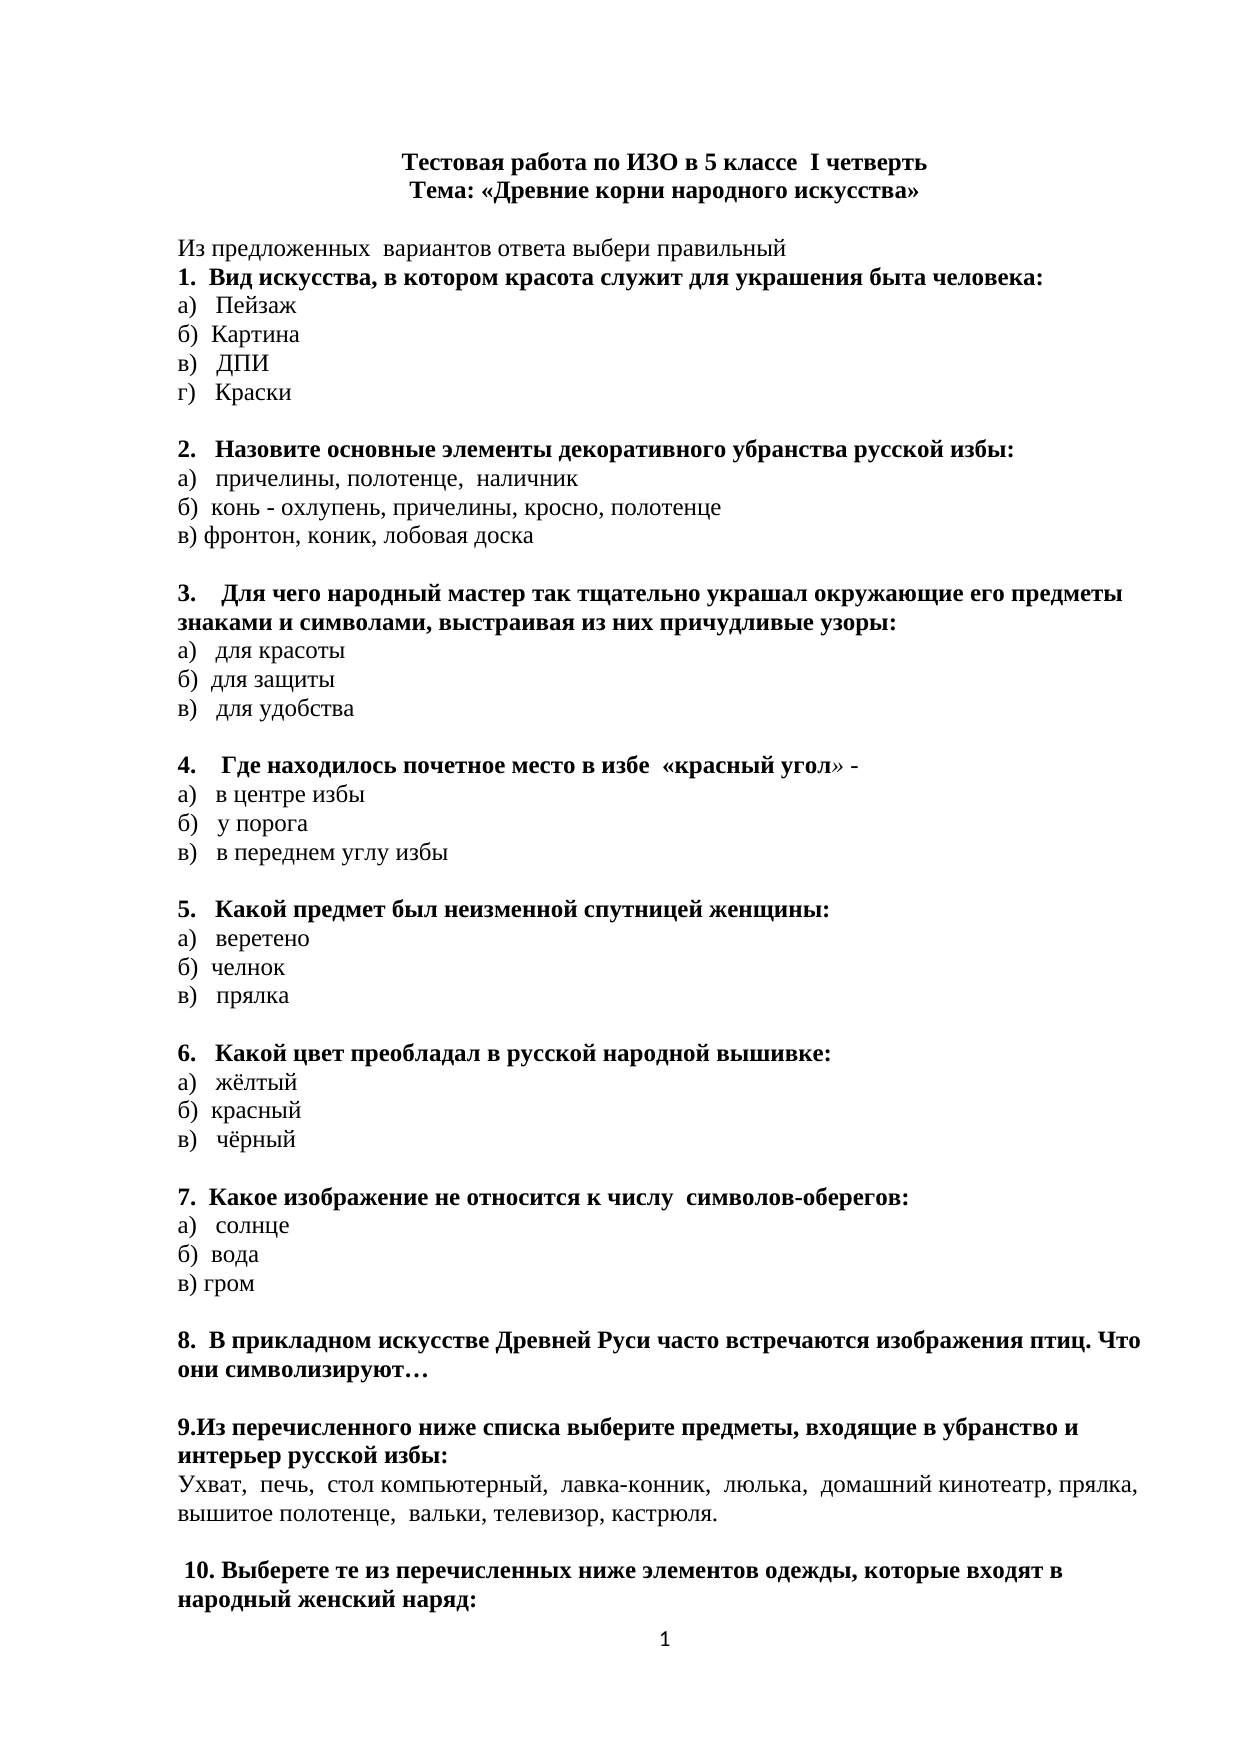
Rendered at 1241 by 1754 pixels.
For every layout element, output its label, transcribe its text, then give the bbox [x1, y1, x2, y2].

text 5. Какой предмет был неизменной спутницей женщины: [177, 894, 1152, 923]
text а) в центре избы [177, 779, 1152, 808]
text Тестовая работа по ИЗО в 5 классе I четверть [177, 147, 1152, 176]
text 2. Назовите основные элементы декоративного убранства русской избы: [177, 434, 1152, 463]
text б) Картина [177, 319, 1152, 348]
text в) ДПИ [177, 348, 1152, 377]
text а) причелины, полотенце, наличник [177, 463, 1152, 492]
text 3. Для чего народный мастер так тщательно украшал окружающие его предметы знаками и символами, выстраивая из них причудливые узоры: [177, 578, 1152, 636]
text б) для защиты [177, 664, 1152, 693]
text в) гром [177, 1268, 1152, 1297]
text б) конь - охлупень, причелины, кросно, полотенце [177, 492, 1152, 521]
text в) для удобства [177, 693, 1152, 722]
text б) челнок [177, 952, 1152, 981]
text а) для красоты [177, 636, 1152, 664]
text а) веретено [177, 923, 1152, 952]
text Ухват, печь, стол компьютерный, лавка-конник, люлька, домашний кинотеатр, прялка, вышитое полотенце, вальки, телевизор, кастрюля. [177, 1469, 1152, 1527]
text а) жёлтый [177, 1067, 1152, 1096]
text 4. Где находилось почетное место в избе «красный угол» - [177, 751, 1152, 779]
text 1. Вид искусства, в котором красота служит для украшения быта человека: [177, 262, 1152, 291]
text а) солнце [177, 1211, 1152, 1239]
text Из предложенных вариантов ответа выбери правильный [177, 233, 1152, 262]
text 7. Какое изображение не относится к числу символов-оберегов: [177, 1182, 1152, 1211]
text 6. Какой цвет преобладал в русской народной вышивке: [177, 1038, 1152, 1067]
text а) Пейзаж [177, 291, 1152, 319]
text б) у порога [177, 808, 1152, 837]
text 9.Из перечисленного ниже списка выберите предметы, входящие в убранство и интерьер русской избы: [177, 1412, 1152, 1469]
text в) прялка [177, 981, 1152, 1009]
text Тема: «Древние корни народного искусства» [177, 176, 1152, 204]
text 8. В прикладном искусстве Древней Руси часто встречаются изображения птиц. Что они символизируют… [177, 1326, 1152, 1383]
text в) в переднем углу избы [177, 837, 1152, 866]
text г) Краски [177, 377, 1152, 406]
text б) красный [177, 1096, 1152, 1124]
text в) фронтон, коник, лобовая доска [177, 521, 1152, 549]
text б) вода [177, 1239, 1152, 1268]
text в) чёрный [177, 1124, 1152, 1153]
text 10. Выберете те из перечисленных ниже элементов одежды, которые входят в народный женский наряд: [177, 1556, 1152, 1613]
